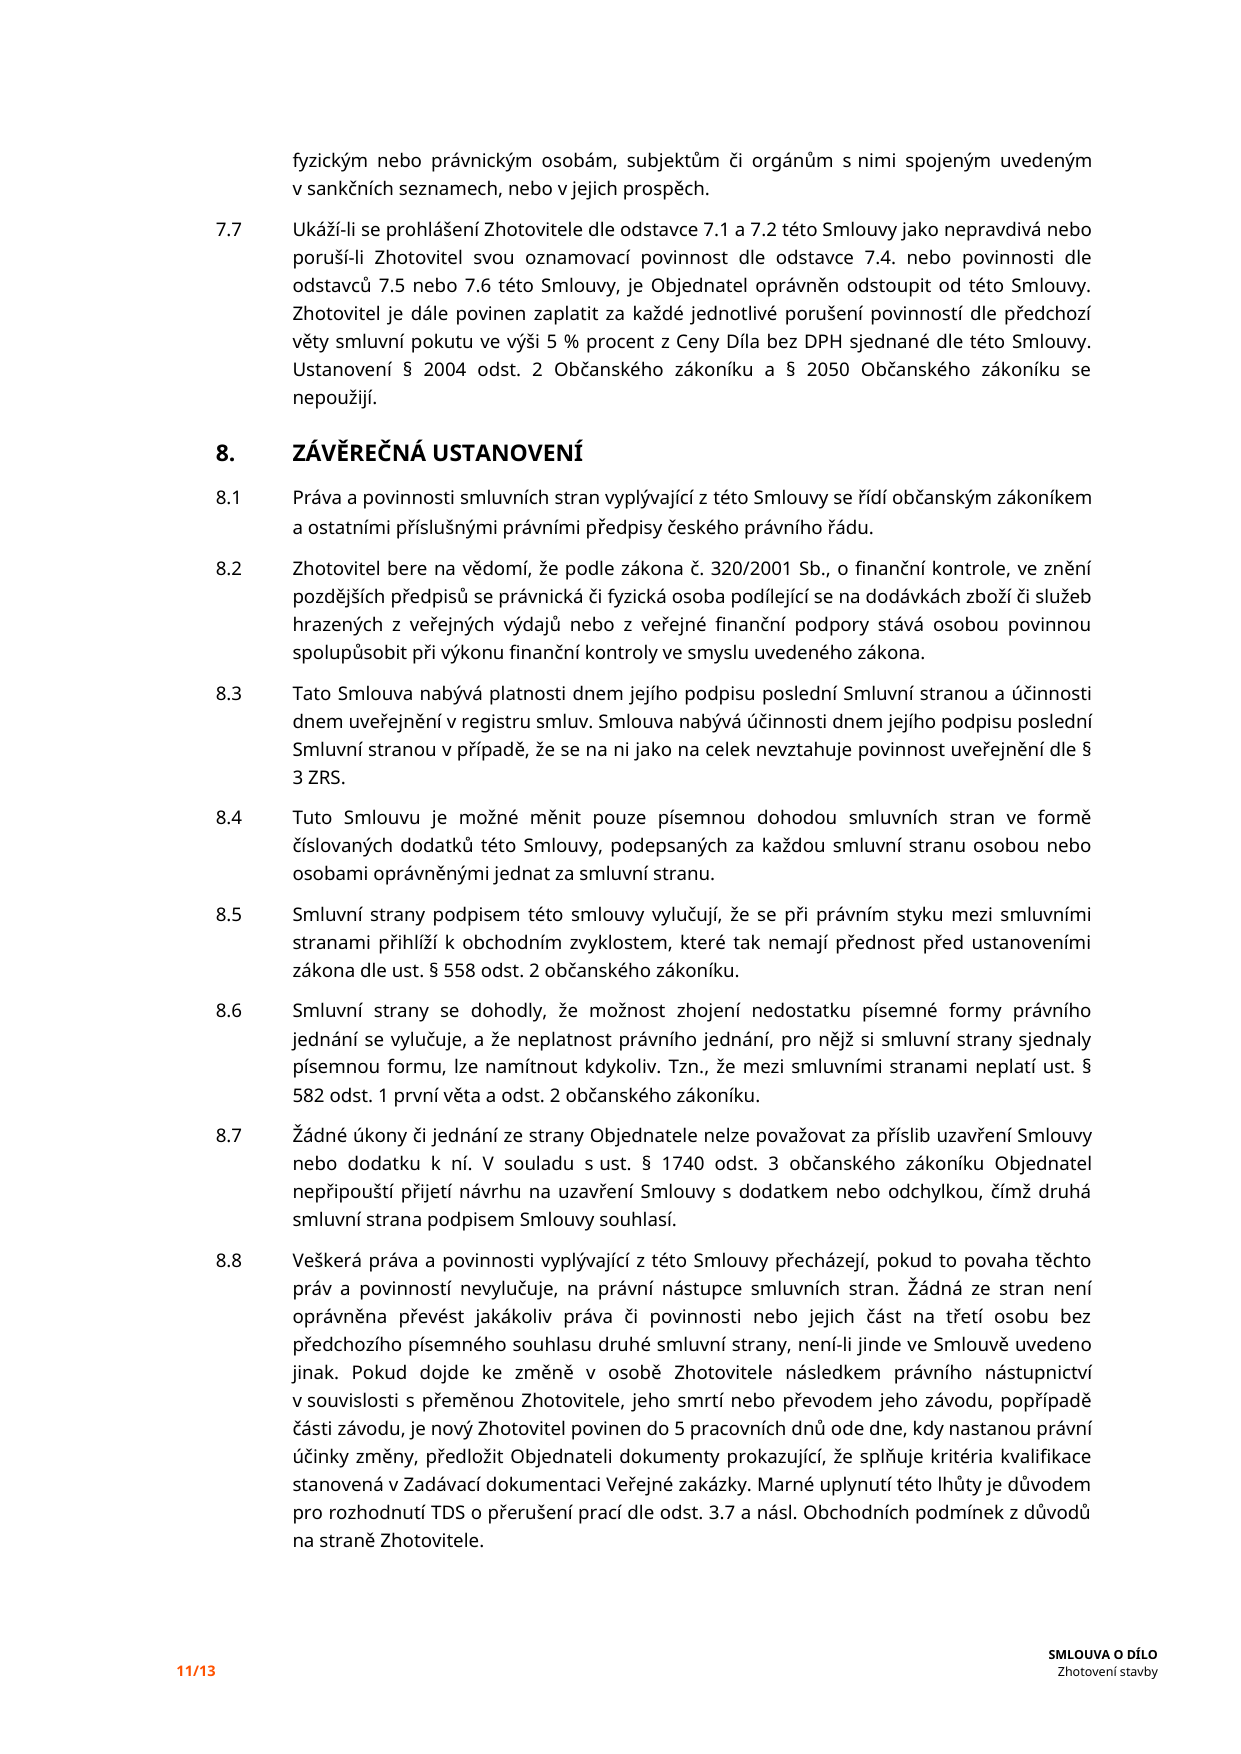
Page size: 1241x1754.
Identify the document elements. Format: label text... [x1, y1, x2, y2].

text Smluvní strany se dohodly, že možnost zhojení nedostatku písemné formy právního jednání se vylučuje, a že neplatnost právního jednání, pro nějž si smluvní strany sjednaly písemnou formu, lze namítnout kdykoliv. Tzn., že mezi smluvními stranami neplatí ust. § 582 odst. 1 první věta a odst. 2 občanského zákoníku. [216, 998, 1093, 1107]
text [216, 147, 1093, 201]
text Tato Smlouva nabývá platnosti dnem jejího podpisu poslední Smluvní stranou a účinnosti dnem uveřejnění v registru smluv. Smlouva nabývá účinnosti dnem jejího podpisu poslední Smluvní stranou v případě, že se na ni jako na celek nevztahuje povinnost uveřejnění dle § 3 ZRS. [216, 680, 1093, 790]
text Žádné úkony či jednání ze strany Objednatele nelze považovat za příslib uzavření Smlouvy nebo dodatku k ní. V souladu s ust. § 1740 odst. 3 občanského zákoníku Objednatel nepřipouští přijetí návrhu na uzavření Smlouvy s dodatkem nebo odchylkou, čímž druhá smluvní strana podpisem Smlouvy souhlasí. [216, 1122, 1093, 1232]
text Veškerá práva a povinnosti vyplývající z této Smlouvy přecházejí, pokud to povaha těchto práv a povinností nevylučuje, na právní nástupce smluvních stran. Žádná ze stran není oprávněna převést jakákoliv práva či povinnosti nebo jejich část na třetí osobu bez předchozího písemného souhlasu druhé smluvní strany, není-li jinde ve Smlouvě uvedeno jinak. Pokud dojde ke změně v osobě Zhotovitele následkem právního nástupnictví v souvislosti s přeměnou Zhotovitele, jeho smrtí nebo převodem jeho závodu, popřípadě části závodu, je nový Zhotovitel povinen do 5 pracovních dnů ode dne, kdy nastanou právní účinky změny, předložit Objednateli dokumenty prokazující, že splňuje kritéria kvalifikace stanovená v Zadávací dokumentaci Veřejné zakázky. Marné uplynutí této lhůty je důvodem pro rozhodnutí TDS o přerušení prací dle odst. 3.7 a násl. Obchodních podmínek z důvodů na straně Zhotovitele. [216, 1247, 1093, 1553]
text Zhotovitel bere na vědomí, že podle zákona č. 320/2001 Sb., o finanční kontrole, ve znění pozdějších předpisů se právnická či fyzická osoba podílející se na dodávkách zboží či služeb hrazených z veřejných výdajů nebo z veřejné finanční podpory stává osobou povinnou spolupůsobit při výkonu finanční kontroly ve smyslu uvedeného zákona. [216, 556, 1093, 665]
text Tuto Smlouvu je možné měnit pouze písemnou dohodou smluvních stran ve formě číslovaných dodatků této Smlouvy, podepsaných za každou smluvní stranu osobou nebo osobami oprávněnými jednat za smluvní stranu. [216, 805, 1093, 886]
text Práva a povinnosti smluvních stran vyplývající z této Smlouvy se řídí občanským zákoníkem a ostatními příslušnými právními předpisy českého právního řádu. [216, 484, 1093, 540]
text Ukáží-li se prohlášení Zhotovitele dle odstavce 7.1 a 7.2 této Smlouvy jako nepravdivá nebo poruší-li Zhotovitel svou oznamovací povinnost dle odstavce 7.4. nebo povinnosti dle odstavců 7.5 nebo 7.6 této Smlouvy, je Objednatel oprávněn odstoupit od této Smlouvy. Zhotovitel je dále povinen zaplatit za každé jednotlivé porušení povinností dle předchozí věty smluvní pokutu ve výši 5 % procent z Ceny Díla bez DPH sjednané dle této Smlouvy. Ustanovení § 2004 odst. 2 Občanského zákoníku a § 2050 Občanského zákoníku se nepoužijí. [216, 216, 1093, 410]
text ZÁVĚREČNÁ USTANOVENÍ [216, 437, 1093, 468]
text Smluvní strany podpisem této smlouvy vylučují, že se při právním styku mezi smluvními stranami přihlíží k obchodním zvyklostem, které tak nemají přednost před ustanoveními zákona dle ust. § 558 odst. 2 občanského zákoníku. [216, 901, 1093, 983]
